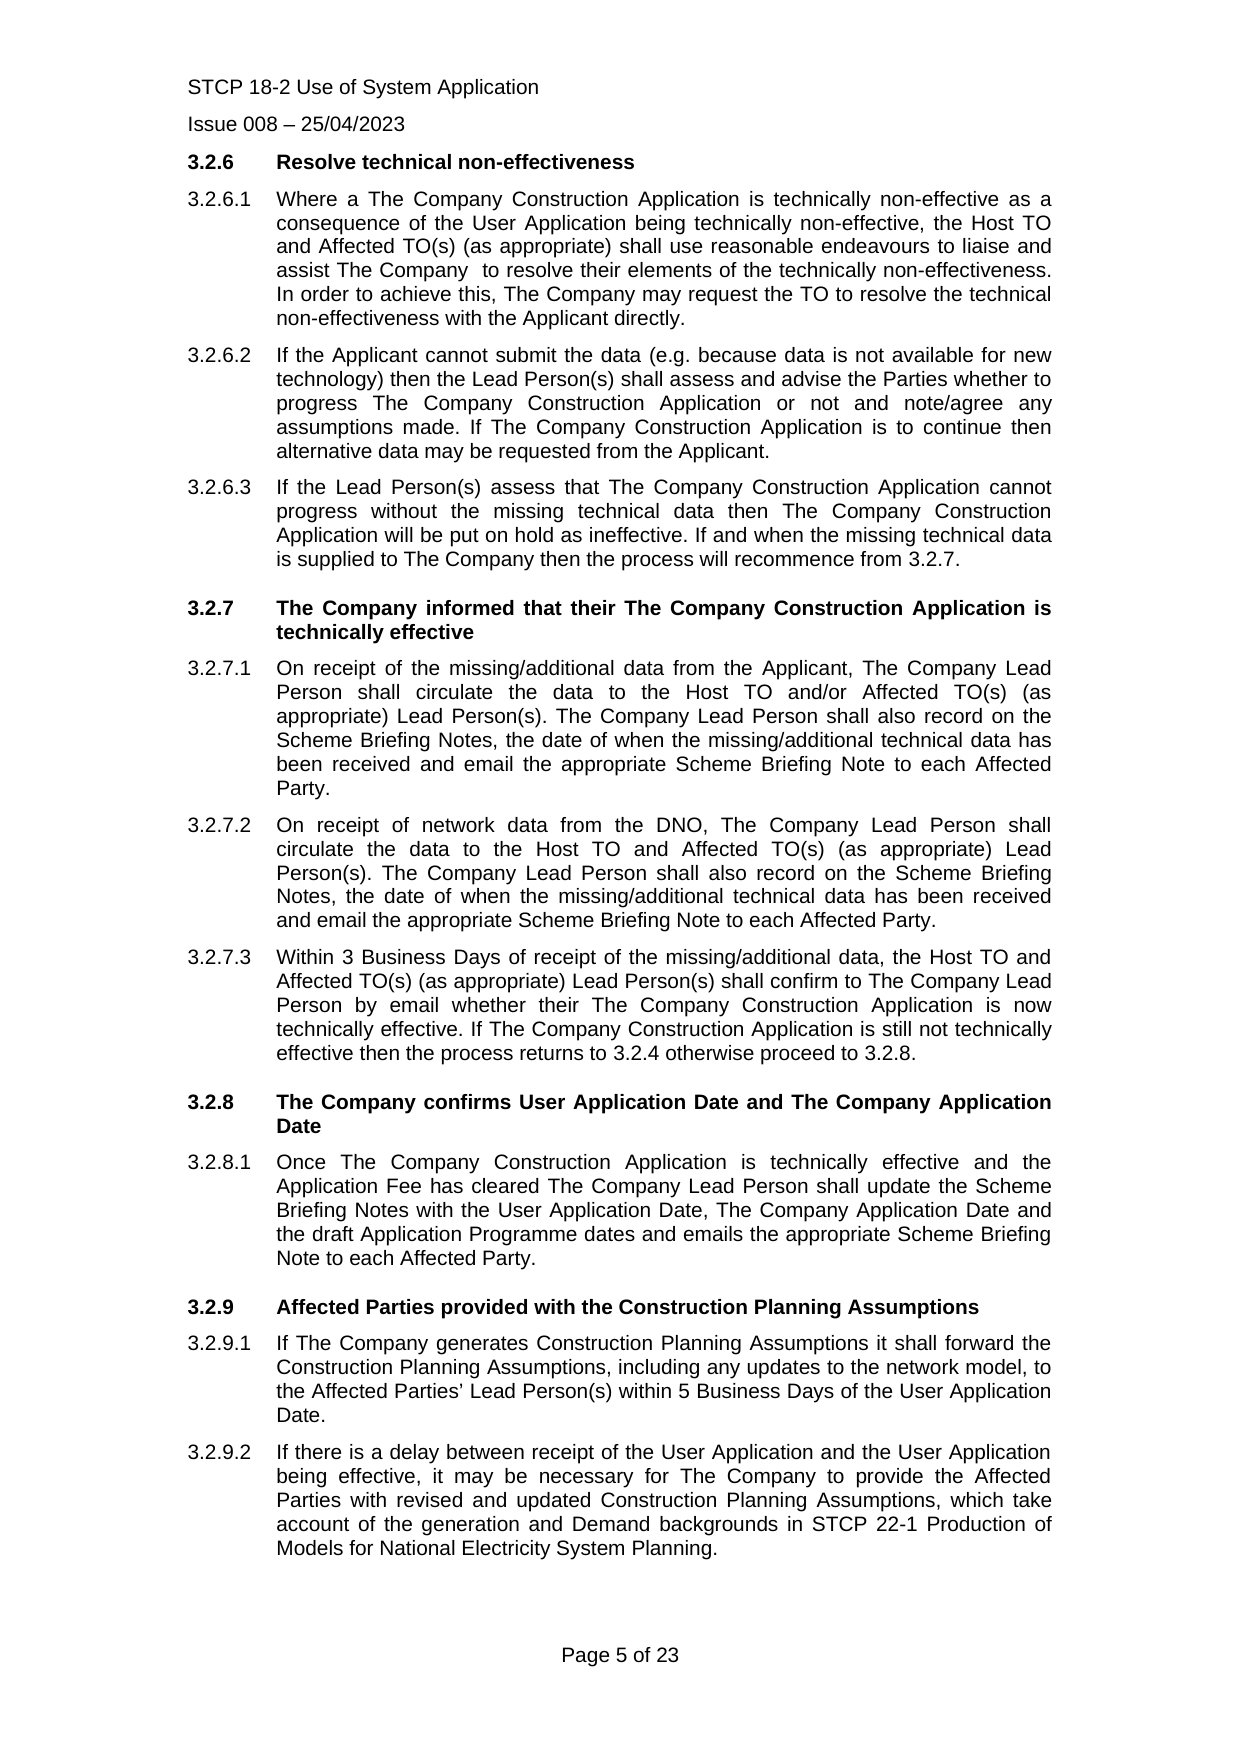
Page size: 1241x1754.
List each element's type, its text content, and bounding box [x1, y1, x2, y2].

subtitle The Company informed that their The Company Construction Application is technically effective [187, 596, 1053, 644]
subtitle Where a The Company Construction Application is technically non-effective as a consequence of the User Application being technically non-effective, the Host TO and Affected TO(s) (as appropriate) shall use reasonable endeavours to liaise and assist The Company to resolve their elements of the technically non-effectiveness. In order to achieve this, The Company may request the TO to resolve the technical non-effectiveness with the Applicant directly. [187, 186, 1053, 330]
subtitle Resolve technical non-effectiveness [187, 150, 1053, 174]
subtitle If the Lead Person(s) assess that The Company Construction Application cannot progress without the missing technical data then The Company Construction Application will be put on hold as ineffective. If and when the missing technical data is supplied to The Company then the process will recommence from 3.2.7. [187, 475, 1053, 571]
subtitle The Company confirms User Application Date and The Company Application Date [187, 1089, 1053, 1137]
subtitle Once The Company Construction Application is technically effective and the Application Fee has cleared The Company Lead Person shall update the Scheme Briefing Notes with the User Application Date, The Company Application Date and the draft Application Programme dates and emails the appropriate Scheme Briefing Note to each Affected Party. [187, 1150, 1053, 1270]
subtitle Affected Parties provided with the Construction Planning Assumptions [187, 1295, 1053, 1319]
subtitle On receipt of network data from the DNO, The Company Lead Person shall circulate the data to the Host TO and Affected TO(s) (as appropriate) Lead Person(s). The Company Lead Person shall also record on the Scheme Briefing Notes, the date of when the missing/additional technical data has been received and email the appropriate Scheme Briefing Note to each Affected Party. [187, 812, 1053, 932]
subtitle Within 3 Business Days of receipt of the missing/additional data, the Host TO and Affected TO(s) (as appropriate) Lead Person(s) shall confirm to The Company Lead Person by email whether their The Company Construction Application is now technically effective. If The Company Construction Application is still not technically effective then the process returns to 3.2.4 otherwise proceed to 3.2.8. [187, 945, 1053, 1064]
subtitle If the Applicant cannot submit the data (e.g. because data is not available for new technology) then the Lead Person(s) shall assess and advise the Parties whether to progress The Company Construction Application or not and note/agree any assumptions made. If The Company Construction Application is to continue then alternative data may be requested from the Applicant. [187, 343, 1053, 462]
subtitle On receipt of the missing/additional data from the Applicant, The Company Lead Person shall circulate the data to the Host TO and/or Affected TO(s) (as appropriate) Lead Person(s). The Company Lead Person shall also record on the Scheme Briefing Notes, the date of when the missing/additional technical data has been received and email the appropriate Scheme Briefing Note to each Affected Party. [187, 656, 1053, 800]
subtitle If The Company generates Construction Planning Assumptions it shall forward the Construction Planning Assumptions, including any updates to the network model, to the Affected Parties’ Lead Person(s) within 5 Business Days of the User Application Date. [187, 1331, 1053, 1427]
subtitle If there is a delay between receipt of the User Application and the User Application being effective, it may be necessary for The Company to provide the Affected Parties with revised and updated Construction Planning Assumptions, which take account of the generation and Demand backgrounds in STCP 22-1 Production of Models for National Electricity System Planning. [187, 1439, 1053, 1559]
